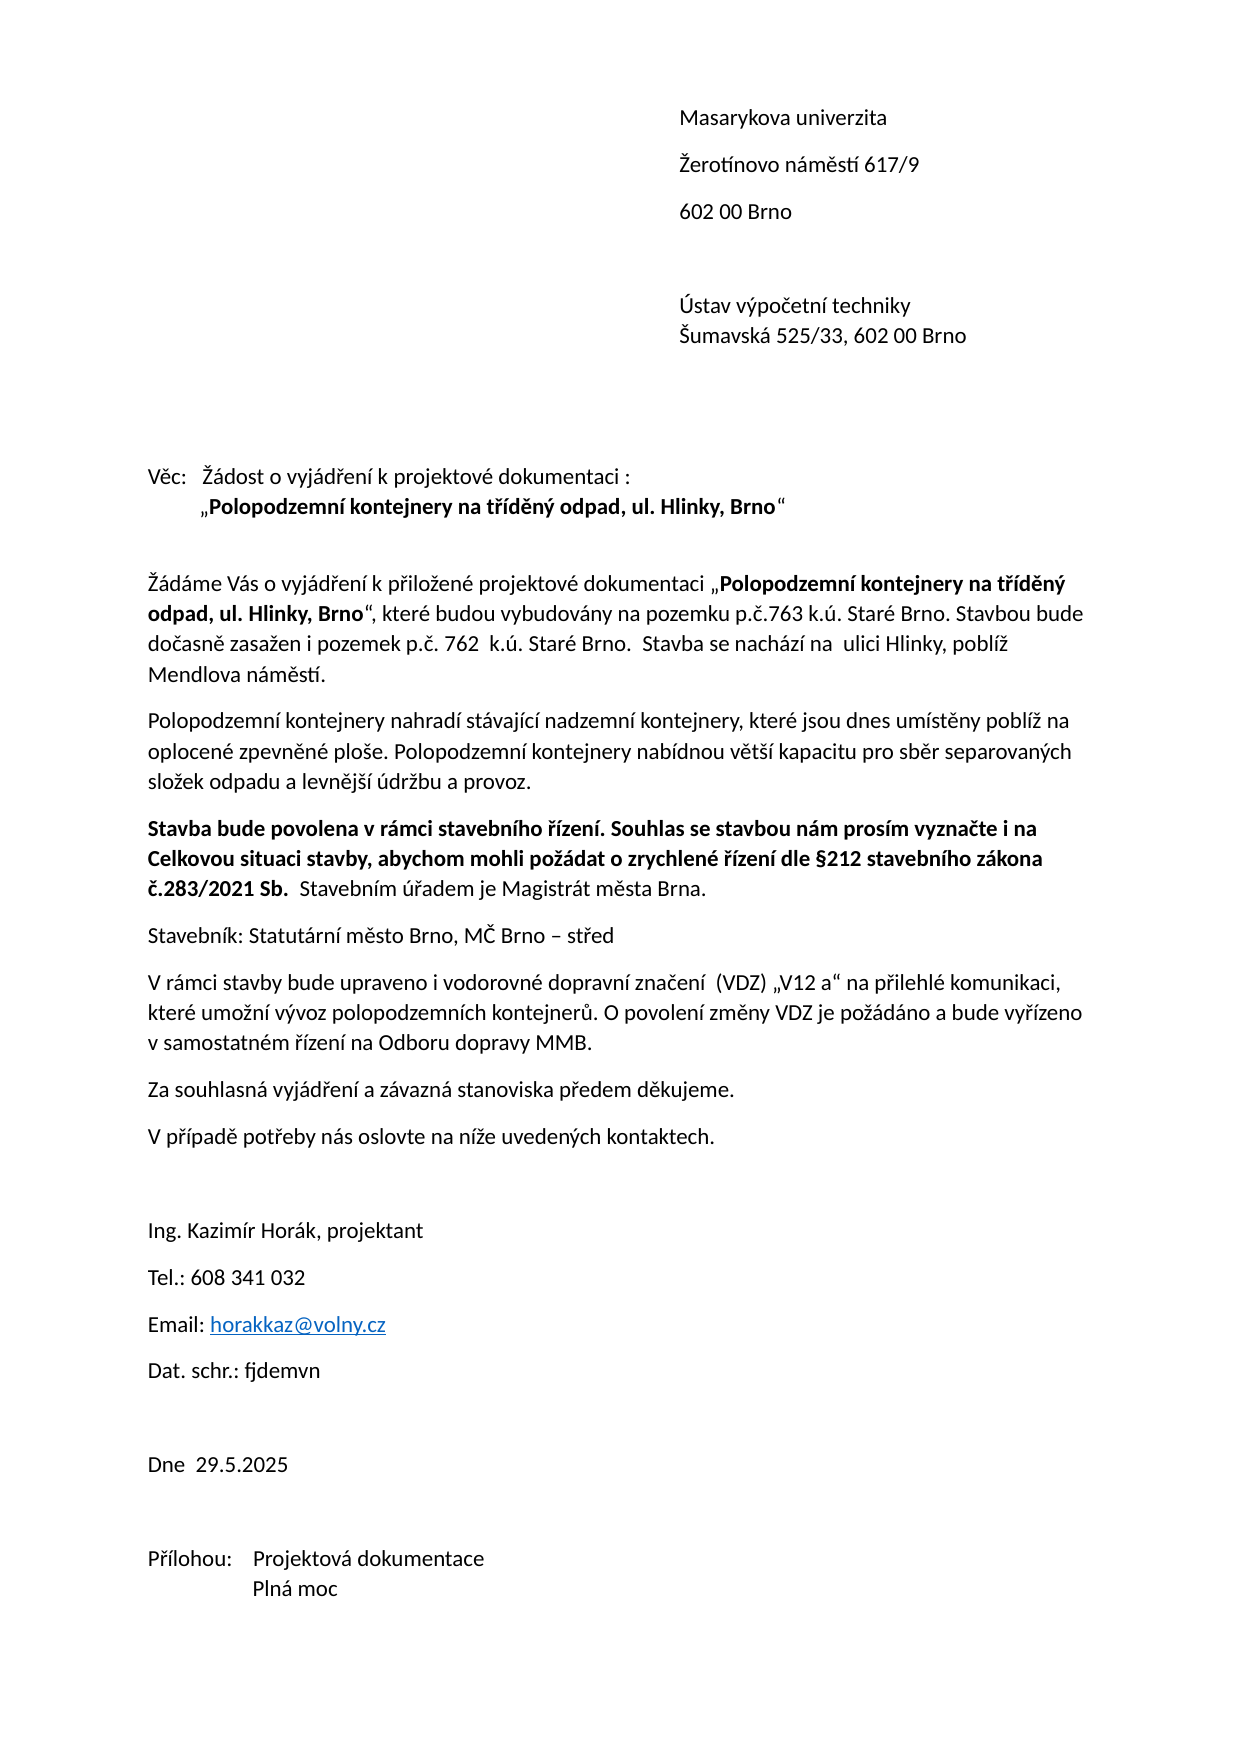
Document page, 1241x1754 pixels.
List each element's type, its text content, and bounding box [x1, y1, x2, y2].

text Věc: Žádost o vyjádření k projektové dokumentaci : „Polopodzemní kontejnery na tříděný odpad, ul. Hlinky, Brno“ [148, 462, 1093, 550]
text Polopodzemní kontejnery nahradí stávající nadzemní kontejnery, které jsou dnes umístěny poblíž na oplocené zpevněné ploše. Polopodzemní kontejnery nabídnou větší kapacitu pro sběr separovaných složek odpadu a levnější údržbu a provoz. [148, 707, 1093, 795]
text Masarykova univerzita [148, 103, 1093, 131]
text Tel.: 608 341 032 [148, 1263, 1093, 1291]
text Ing. Kazimír Horák, projektant [148, 1216, 1093, 1244]
text Dat. schr.: fjdemvn [148, 1357, 1093, 1384]
text Stavba bude povolena v rámci stavebního řízení. Souhlas se stavbou nám prosím vyznačte i na Celkovou situaci stavby, abychom mohli požádat o zrychlené řízení dle §212 stavebního zákona č.283/2021 Sb. Stavebním úřadem je Magistrát města Brna. [148, 814, 1093, 902]
text Stavebník: Statutární město Brno, MČ Brno – střed [148, 921, 1093, 949]
text Přílohou: Projektová dokumentace Plná moc [148, 1544, 1093, 1602]
text Dne 29.5.2025 [148, 1450, 1093, 1478]
text V případě potřeby nás oslovte na níže uvedených kontaktech. [148, 1122, 1093, 1150]
text 602 00 Brno [148, 197, 1093, 225]
text Email: horakkaz@volny.cz [148, 1310, 1093, 1338]
text Za souhlasná vyjádření a závazná stanoviska předem děkujeme. [148, 1075, 1093, 1103]
text Žádáme Vás o vyjádření k přiložené projektové dokumentaci „Polopodzemní kontejnery na tříděný odpad, ul. Hlinky, Brno“, které budou vybudovány na pozemku p.č.763 k.ú. Staré Brno. Stavbou bude dočasně zasažen i pozemek p.č. 762 k.ú. Staré Brno. Stavba se nachází na ulici Hlinky, poblíž Mendlova náměstí. [148, 569, 1093, 688]
text Žerotínovo náměstí 617/9 [148, 150, 1093, 178]
text Ústav výpočetní techniky Šumavská 525/33, 602 00 Brno [679, 291, 1093, 349]
text V rámci stavby bude upraveno i vodorovné dopravní značení (VDZ) „V12 a“ na přilehlé komunikaci, které umožní vývoz polopodzemních kontejnerů. O povolení změny VDZ je požádáno a bude vyřízeno v samostatném řízení na Odboru dopravy MMB. [148, 968, 1093, 1056]
